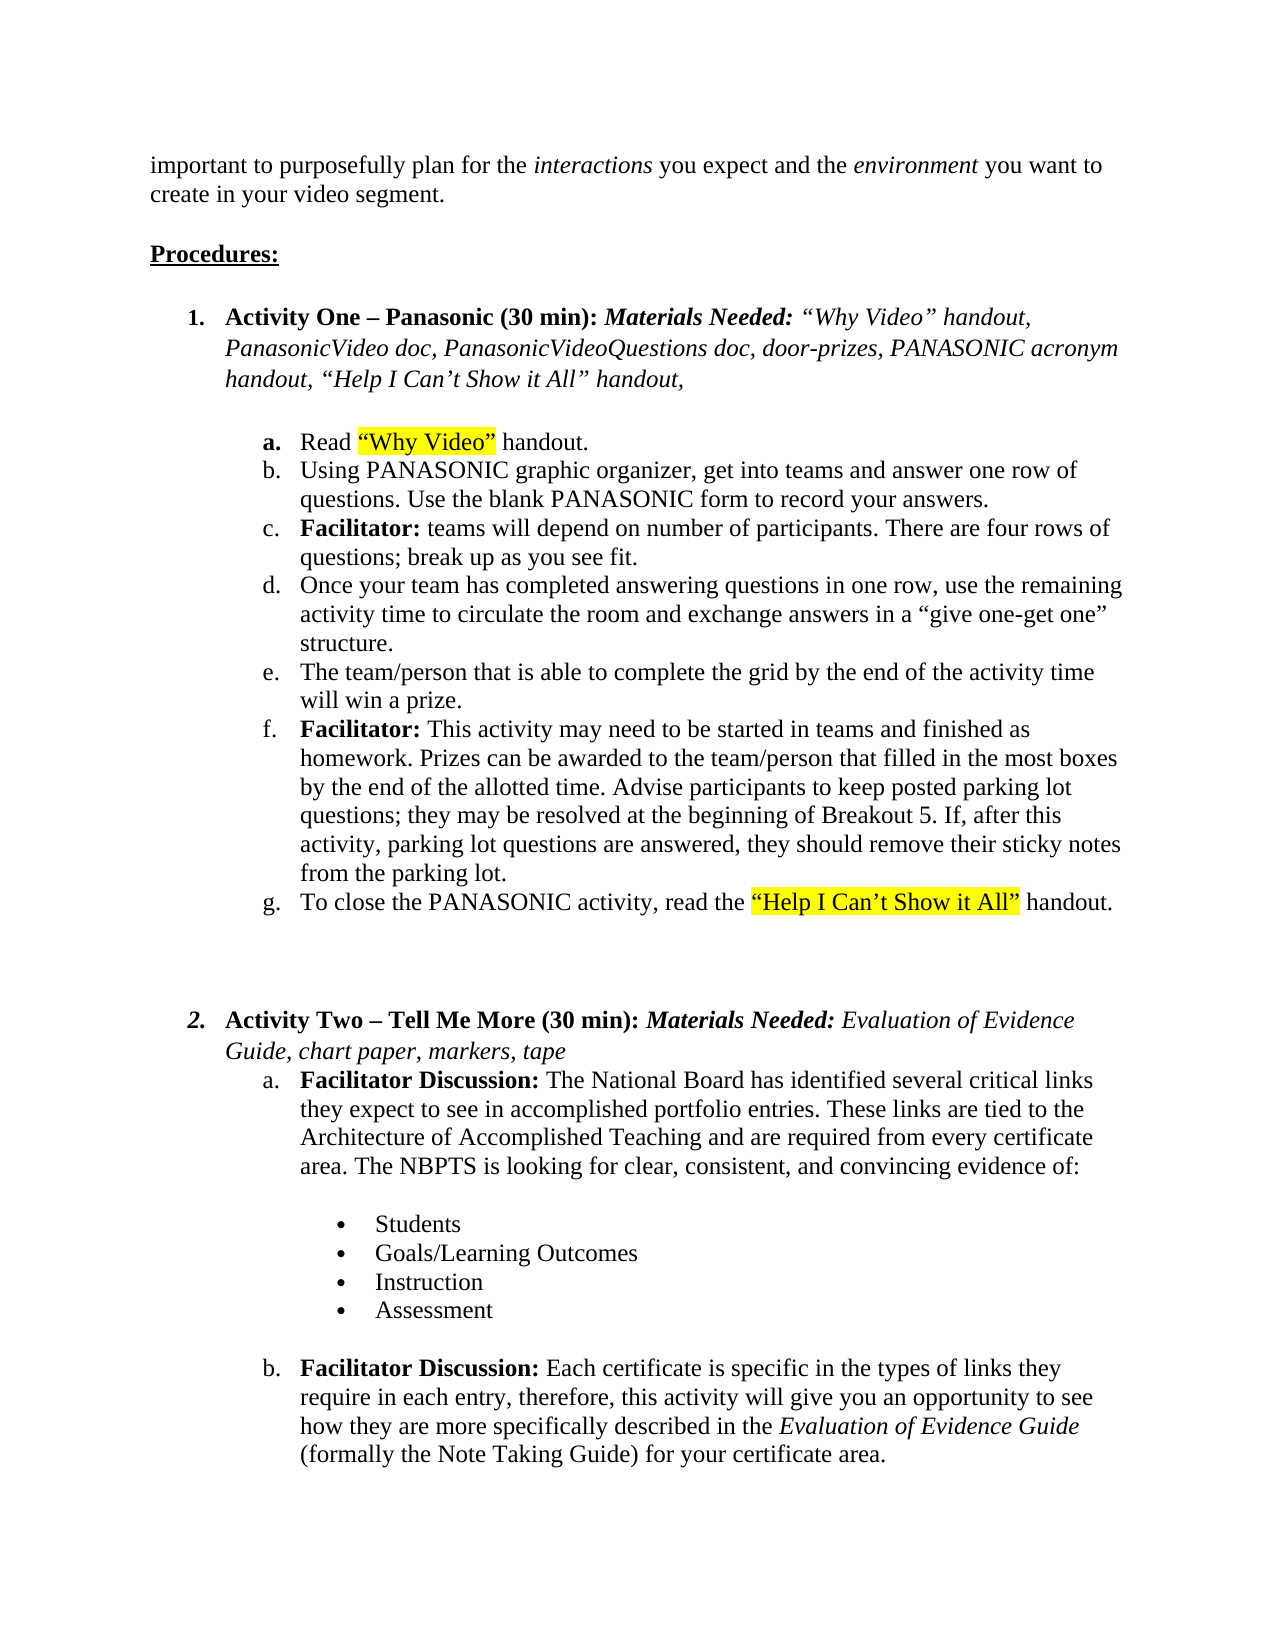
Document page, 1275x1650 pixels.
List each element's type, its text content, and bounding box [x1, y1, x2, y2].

list Once your team has completed answering questions in one row, use the remaining activity time to circulate the room and exchange answers in a “give one-get one” structure. [262, 570, 1125, 657]
list Facilitator: This activity may need to be started in teams and finished as homework. Prizes can be awarded to the team/person that filled in the most boxes by the end of the allotted time. Advise participants to keep posted parking lot questions; they may be resolved at the beginning of Breakout 5. If, after this activity, parking lot questions are answered, they should remove their sticky notes from the parking lot. [262, 714, 1125, 887]
list Facilitator Discussion: Each certificate is specific in the types of links they require in each entry, therefore, this activity will give you an opportunity to see how they are more specifically described in the Evaluation of Evidence Guide (formally the Note Taking Guide) for your certificate area. [262, 1353, 1125, 1468]
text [150, 150, 1125, 207]
list Using PANASONIC graphic organizer, get into teams and answer one row of questions. Use the blank PANASONIC form to record your answers. [262, 455, 1125, 513]
list Read “Why Video” handout. [262, 424, 1125, 455]
list Activity Two – Tell Me More (30 min): Materials Needed: Evaluation of Evidence Guide, chart paper, markers, tape [187, 1002, 1125, 1065]
text Procedures: [150, 237, 1125, 268]
list The team/person that is able to complete the grid by the end of the activity time will win a prize. [262, 657, 1125, 714]
list Facilitator: teams will depend on number of participants. There are four rows of questions; break up as you see fit. [262, 513, 1125, 570]
list Facilitator Discussion: The National Board has identified several critical links they expect to see in accomplished portfolio entries. These links are tied to the Architecture of Accomplished Teaching and are required from every certificate area. The NBPTS is looking for clear, consistent, and convincing evidence of: [262, 1065, 1125, 1180]
list To close the PANASONIC activity, read the “Help I Can’t Show it All” handout. [262, 887, 751, 915]
list Assessment [337, 1295, 1125, 1324]
list Goals/Learning Outcomes [337, 1238, 1125, 1267]
list Instruction [337, 1267, 1125, 1295]
list Activity One – Panasonic (30 min): Materials Needed: “Why Video” handout, PanasonicVideo doc, PanasonicVideoQuestions doc, door-prizes, PANASONIC acronym handout, “Help I Can’t Show it All” handout, [187, 299, 1125, 393]
list Students [337, 1209, 1125, 1238]
